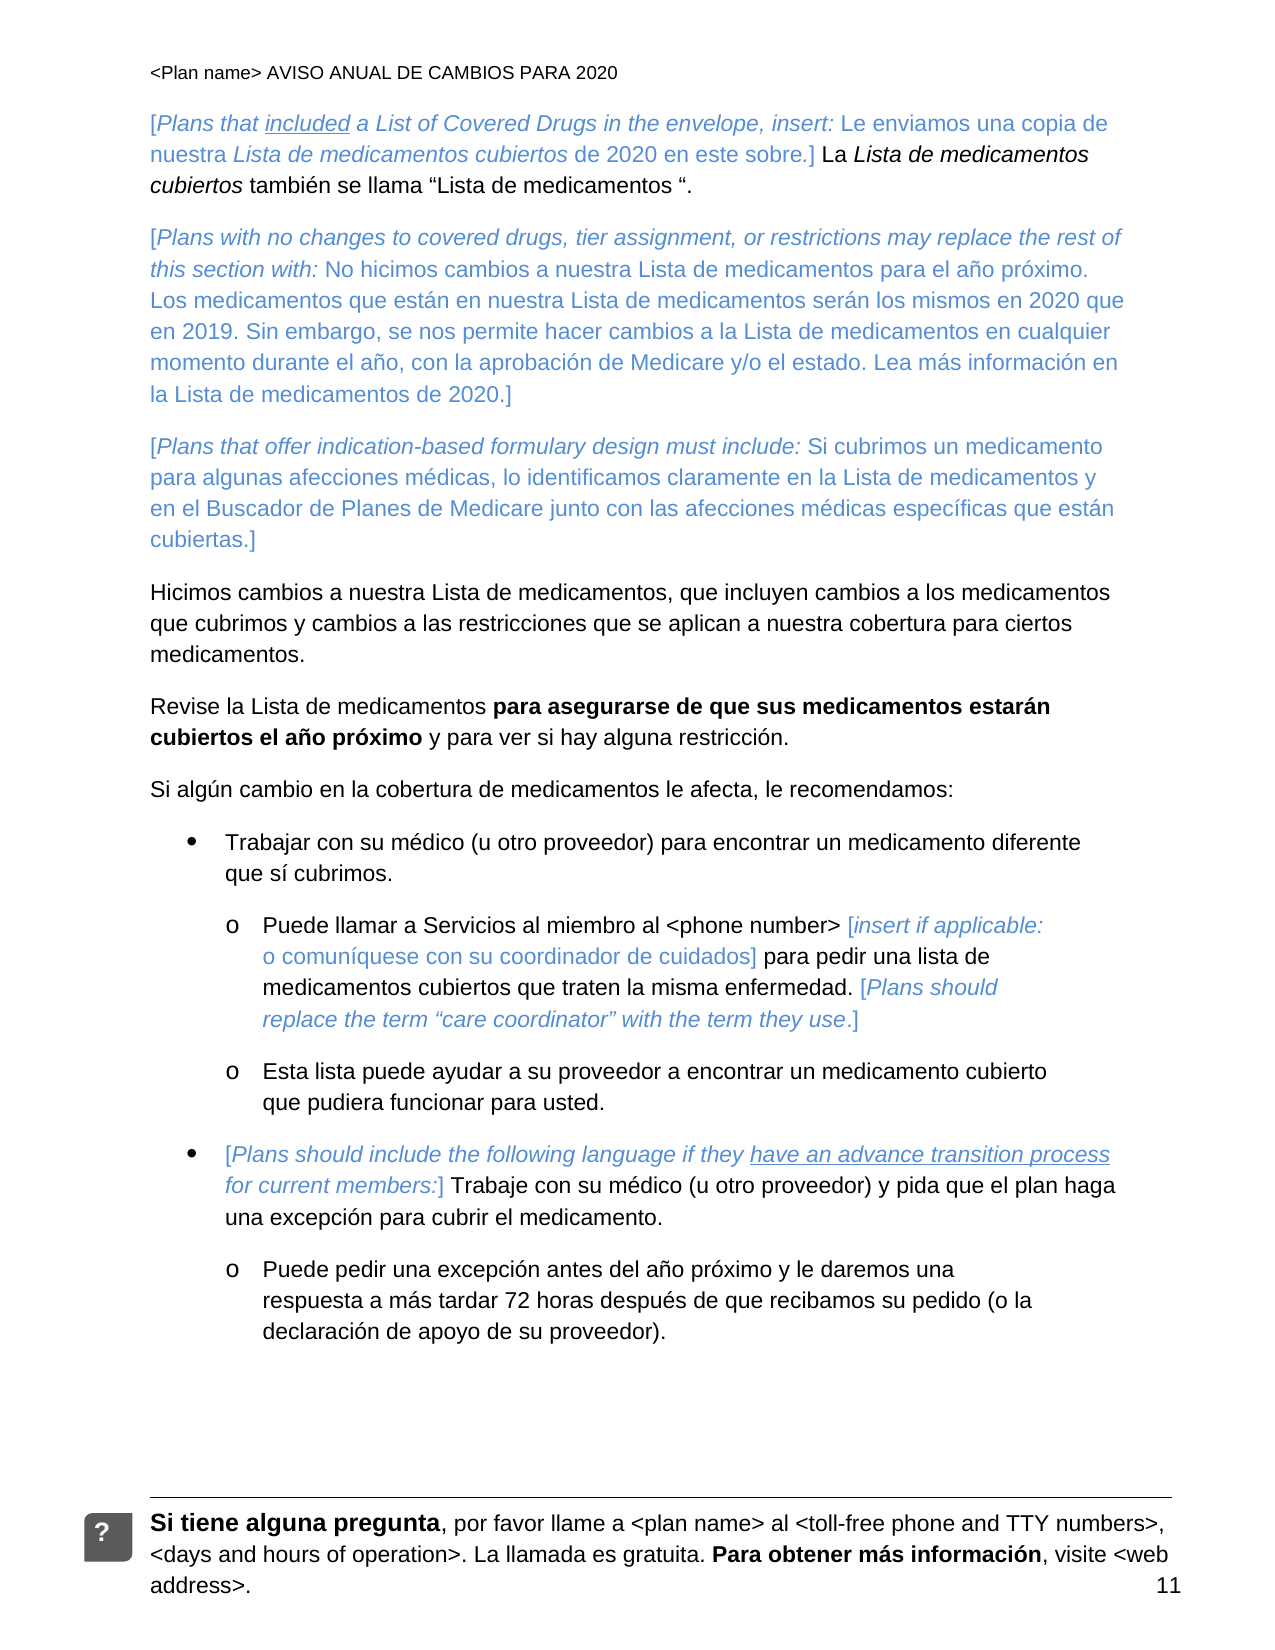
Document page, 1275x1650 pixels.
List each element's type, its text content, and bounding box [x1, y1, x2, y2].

text Hicimos cambios a nuestra Lista de medicamentos, que incluyen cambios a los medicamentos que cubrimos y cambios a las restricciones que se aplican a nuestra cobertura para ciertos medicamentos. [150, 575, 1125, 669]
text [Plans with no changes to covered drugs, tier assignment, or restrictions may replace the rest of this section with: No hicimos cambios a nuestra Lista de medicamentos para el año próximo. Los medicamentos que están en nuestra Lista de medicamentos serán los mismos en 2020 que en 2019. Sin embargo, se nos permite hacer cambios a la Lista de medicamentos en cualquier momento durante el año, con la aprobación de Medicare y/o el estado. Lea más información en la Lista de medicamentos de 2020.] [150, 221, 1125, 408]
list Puede pedir una excepción antes del año próximo y le daremos una respuesta a más tardar 72 horas después de que recibamos su pedido (o la declaración de apoyo de su proveedor). [225, 1252, 1050, 1346]
list Puede llamar a Servicios al miembro al <phone number> [insert if applicable: o comuníquese con su coordinador de cuidados] para pedir una lista de medicamentos cubiertos que traten la misma enfermedad. [Plans should replace the term “care coordinator” with the term they use.] [225, 908, 1050, 1033]
text Revise la Lista de medicamentos para asegurarse de que sus medicamentos estarán cubiertos el año próximo y para ver si hay alguna restricción. [150, 689, 1125, 752]
text [Plans that offer indication-based formulary design must include: Si cubrimos un medicamento para algunas afecciones médicas, lo identificamos claramente en la Lista de medicamentos y en el Buscador de Planes de Medicare junto con las afecciones médicas específicas que están cubiertas.] [150, 429, 1125, 554]
list Esta lista puede ayudar a su proveedor a encontrar un medicamento cubierto que pudiera funcionar para usted. [225, 1054, 1050, 1117]
text Trabajar con su médico (u otro proveedor) para encontrar un medicamento diferente que sí cubrimos. [187, 825, 1125, 887]
text [Plans should include the following language if they have an advance transition process for current members:] Trabaje con su médico (u otro proveedor) y pida que el plan haga una excepción para cubrir el medicamento. [187, 1137, 1125, 1231]
text [Plans that included a List of Covered Drugs in the envelope, insert: Le enviamos una copia de nuestra Lista de medicamentos cubiertos de 2020 en este sobre.] La Lista de medicamentos cubiertos también se llama “Lista de medicamentos “. [150, 106, 1125, 200]
text Si algún cambio en la cobertura de medicamentos le afecta, le recomendamos: [150, 773, 1125, 804]
